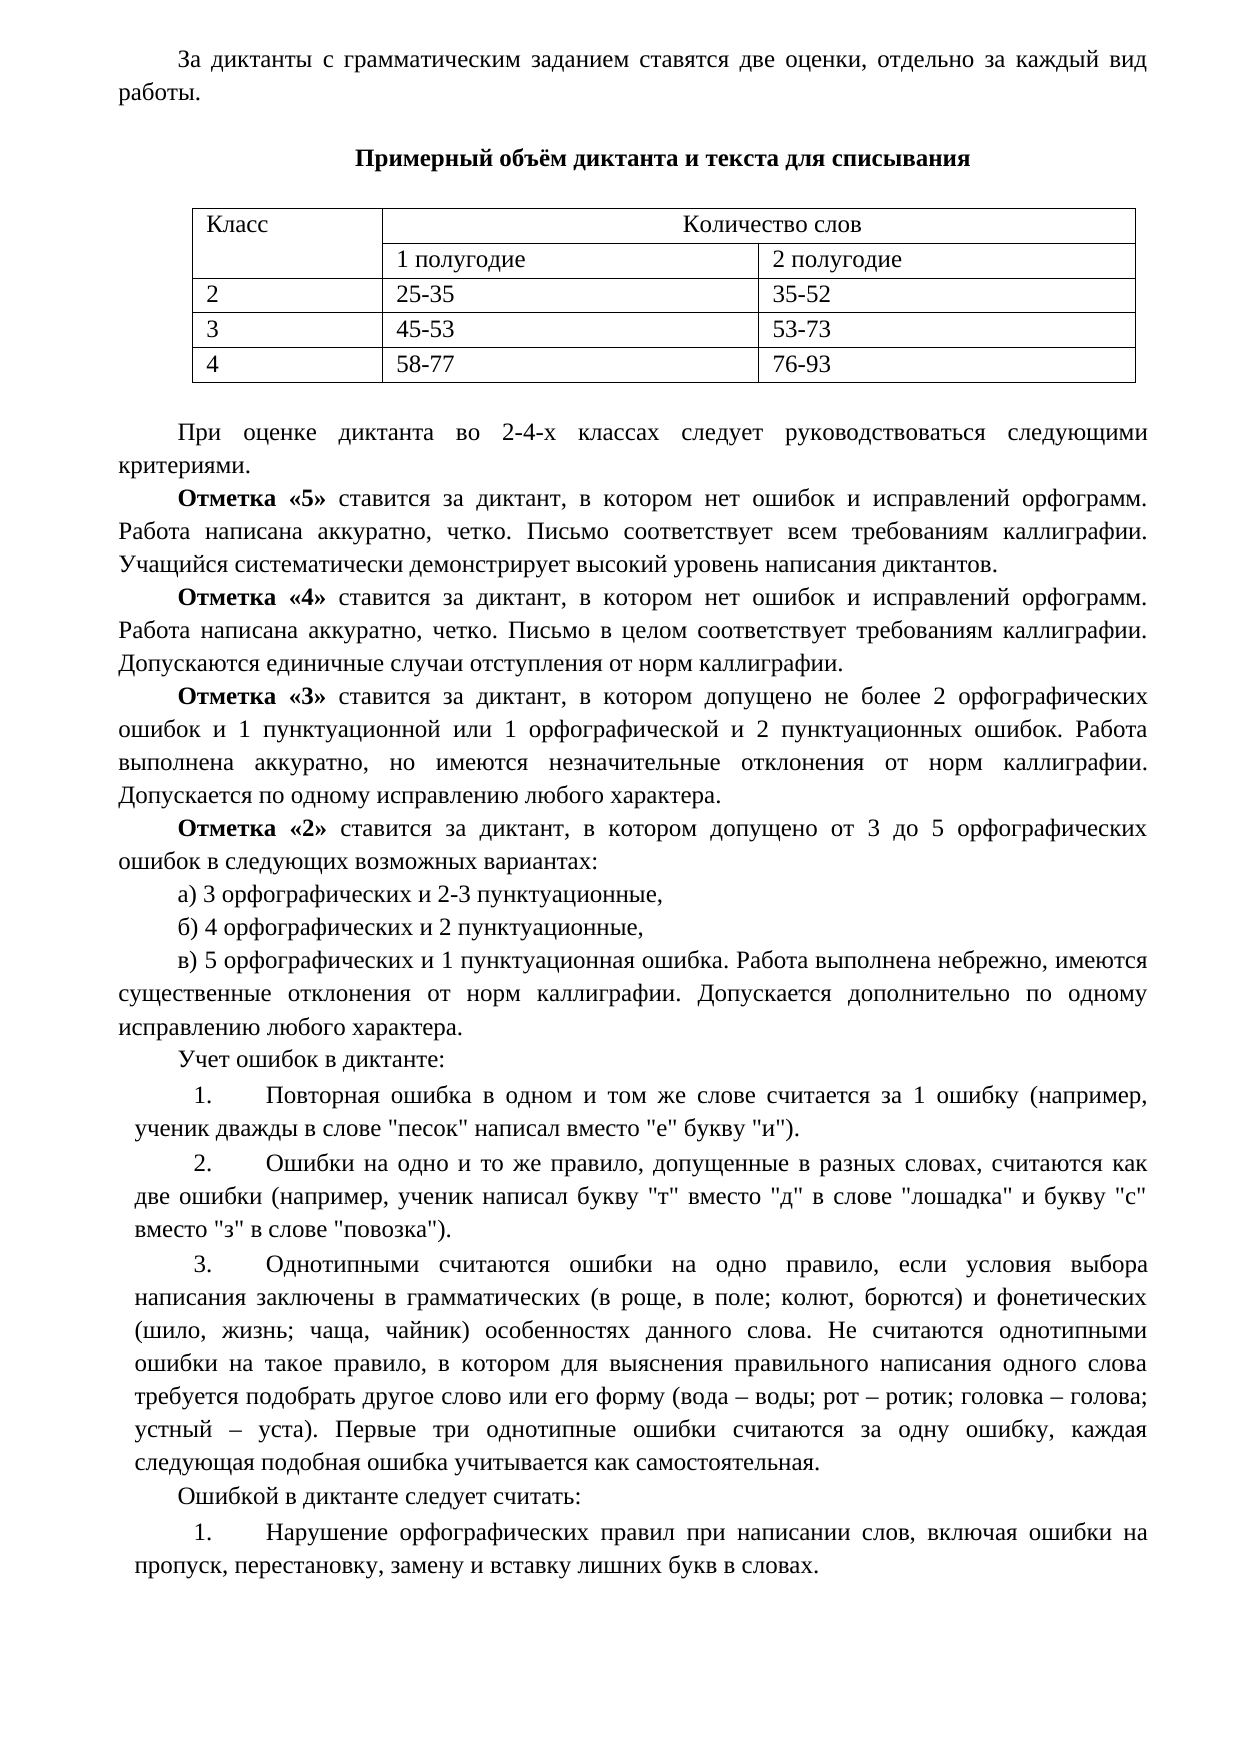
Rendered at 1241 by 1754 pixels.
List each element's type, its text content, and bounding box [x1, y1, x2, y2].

table_cell 2 полугодие [759, 244, 1135, 277]
text Отметка «3» ставится за диктант, в котором допущено не более 2 орфографических ошибок и 1 пунктуационной или 1 орфографической и 2 пунктуационных ошибок. Работа выполнена аккуратно, но имеются незначительные отклонения от норм каллиграфии. Допускается по одному исправлению любого характера. [118, 681, 1149, 809]
table_cell [669, 279, 758, 312]
table_cell 1 полугодие [383, 244, 669, 277]
table_cell 35-52 [759, 279, 1135, 312]
text Ошибкой в диктанте следует считать: [118, 1481, 1152, 1510]
table_cell [669, 244, 758, 277]
text а) 3 орфографических и 2-3 пунктуационные, [118, 879, 1149, 908]
list Повторная ошибка в одном и том же слове считается за 1 ошибку (например, ученик дважды в слове "песок" написал вместо "е" букву "и"). [134, 1080, 1149, 1142]
text б) 4 орфографических и 2 пунктуационные, [118, 912, 1149, 941]
text За диктанты с грамматическим заданием ставятся две оценки, отдельно за каждый вид работы. [118, 44, 1149, 106]
table_header [383, 209, 669, 243]
table_header Количество слов [669, 209, 1135, 243]
table_cell 58-77 [383, 348, 669, 382]
list Ошибки на одно и то же правило, допущенные в разных словах, считаются как две ошибки (например, ученик написал букву "т" вместо "д" в слове "лошадка" и букву "с" вместо "з" в слове "повозка"). [134, 1148, 1149, 1243]
list Нарушение орфографических правил при написании слов, включая ошибки на пропуск, перестановку, замену и вставку лишних букв в словах. [134, 1517, 1149, 1578]
text в) 5 орфографических и 1 пунктуационная ошибка. Работа выполнена небрежно, имеются существенные отклонения от норм каллиграфии. Допускается дополнительно по одному исправлению любого характера. [118, 946, 1149, 1040]
table_cell 53-73 [759, 313, 1135, 347]
text Примерный объём диктанта и текста для списывания [118, 143, 1149, 171]
table_cell 3 [193, 313, 382, 347]
table_cell 45-53 [383, 313, 669, 347]
text Отметка «4» ставится за диктант, в котором нет ошибок и исправлений орфограмм. Работа написана аккуратно, четко. Письмо в целом соответствует требованиям каллиграфии. Допускаются единичные случаи отступления от норм каллиграфии. [118, 582, 1149, 677]
text Учет ошибок в диктанте: [118, 1044, 1152, 1073]
text Отметка «5» ставится за диктант, в котором нет ошибок и исправлений орфограмм. Работа написана аккуратно, четко. Письмо соответствует всем требованиям каллиграфии. Учащийся систематически демонстрирует высокий уровень написания диктантов. [118, 483, 1149, 578]
table_cell [669, 348, 758, 382]
list Однотипными считаются ошибки на одно правило, если условия выбора написания заключены в грамматических (в роще, в поле; колют, борются) и фонетических (шило, жизнь; чаща, чайник) особенностях данного слова. Не считаются однотипными ошибки на такое правило, в котором для выяснения правильного написания одного слова требуется подобрать другое слово или его форму (вода – воды; рот – ротик; головка – голова; устный – уста). Первые три однотипные ошибки считаются за одну ошибку, каждая следующая подобная ошибка учитывается как самостоятельная. [134, 1249, 1149, 1476]
table_cell 4 [193, 348, 382, 382]
table_cell 25-35 [383, 279, 669, 312]
table_cell [669, 313, 758, 347]
table_cell 76-93 [759, 348, 1135, 382]
text Отметка «2» ставится за диктант, в котором допущено от 3 до 5 орфографических ошибок в следующих возможных вариантах: [118, 813, 1149, 875]
text При оценке диктанта во 2-4-х классах следует руководствоваться следующими критериями. [118, 417, 1149, 479]
table_cell 2 [193, 279, 382, 312]
table_header Класс [193, 209, 382, 277]
